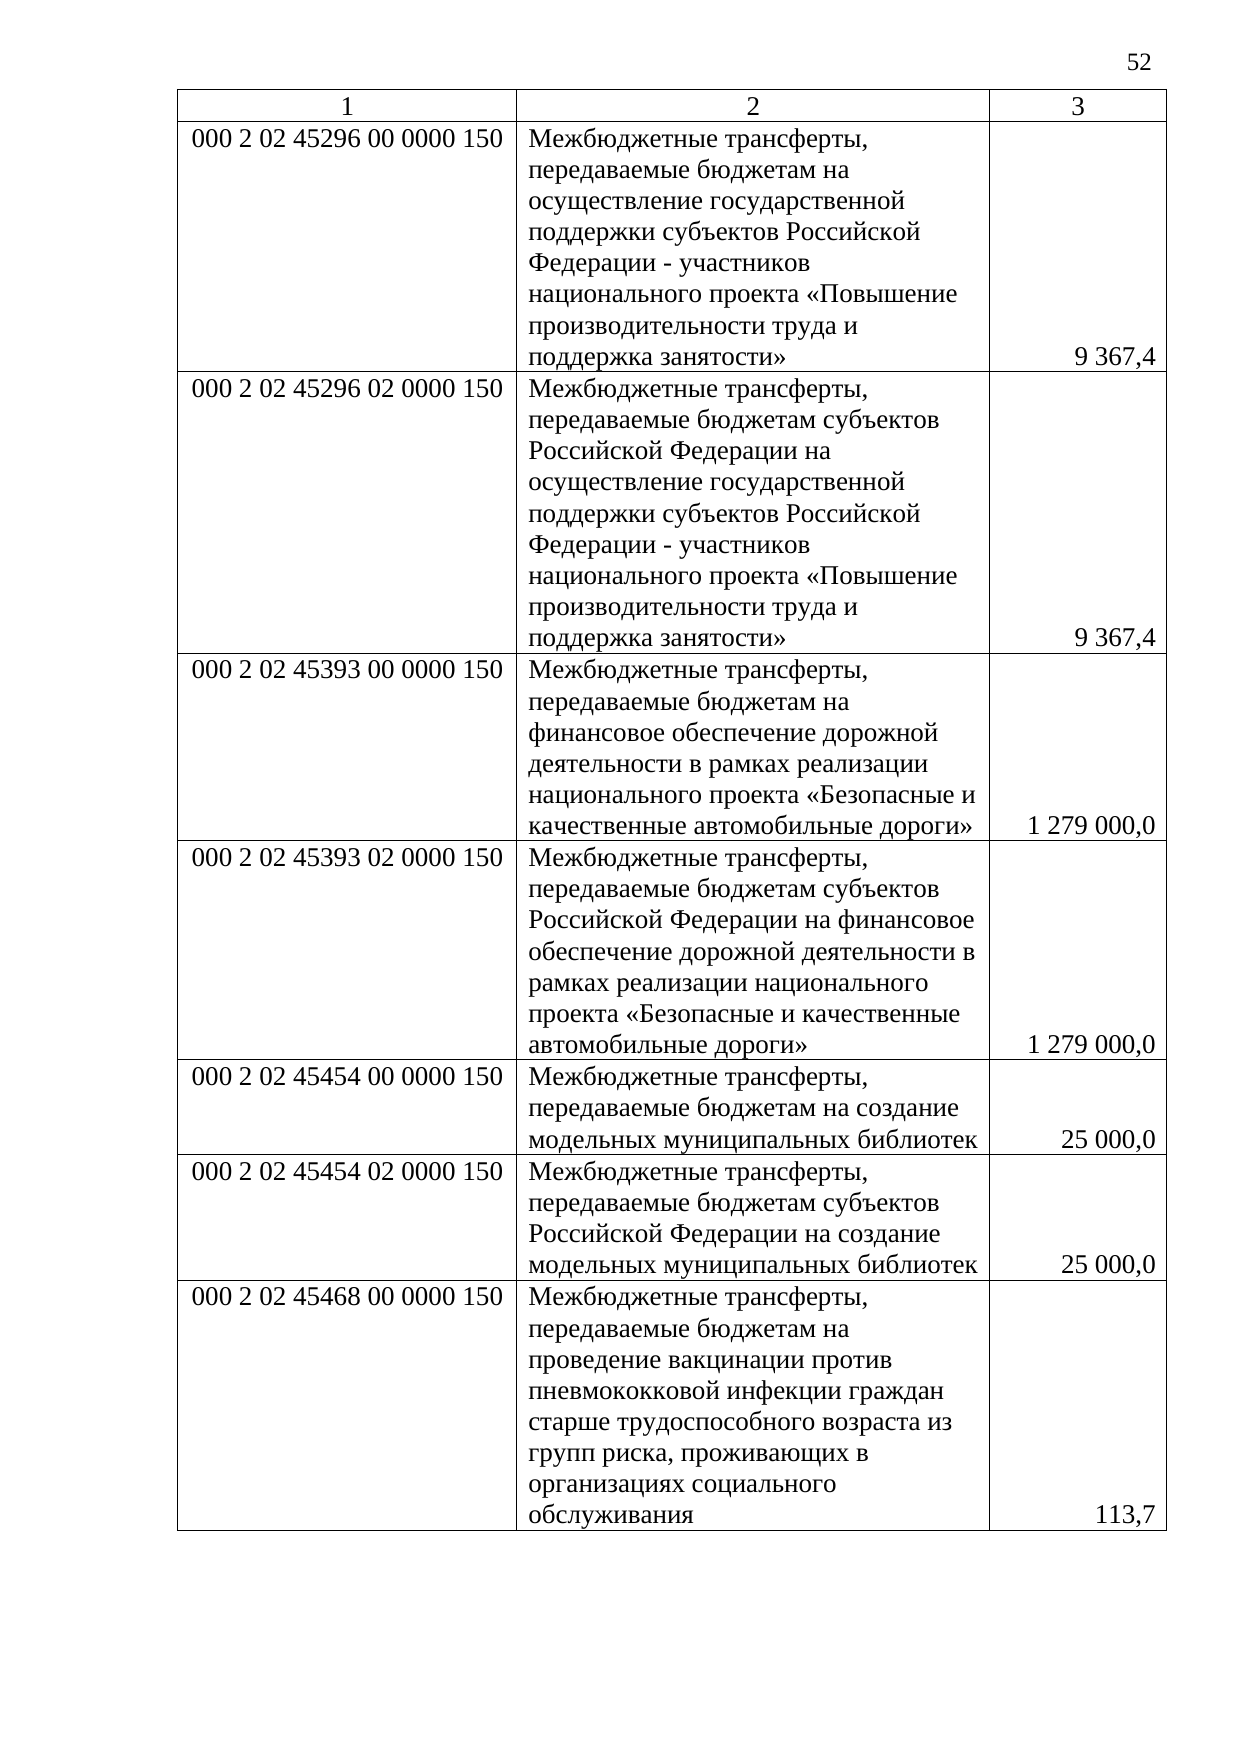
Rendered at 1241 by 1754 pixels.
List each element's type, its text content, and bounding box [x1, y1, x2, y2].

table_cell 000 2 02 45296 02 0000 150 [178, 372, 516, 652]
table_cell Межбюджетные трансферты, передаваемые бюджетам на финансовое обеспечение дорожной деятельности в рамках реализации национального проекта «Безопасные и качественные автомобильные дороги» [517, 654, 989, 840]
table_cell 1 279 000,0 [990, 841, 1166, 1059]
table_header 2 [517, 90, 989, 121]
table_cell Межбюджетные трансферты, передаваемые бюджетам субъектов Российской Федерации на создание модельных муниципальных библиотек [517, 1155, 989, 1279]
table_cell 25 000,0 [990, 1060, 1166, 1154]
table_cell 9 367,4 [990, 122, 1166, 371]
table_cell 000 2 02 45454 00 0000 150 [178, 1060, 516, 1154]
table_cell 25 000,0 [990, 1155, 1166, 1279]
table_cell Межбюджетные трансферты, передаваемые бюджетам субъектов Российской Федерации на финансовое обеспечение дорожной деятельности в рамках реализации национального проекта «Безопасные и качественные автомобильные дороги» [517, 841, 989, 1059]
table_cell 000 2 02 45393 02 0000 150 [178, 841, 516, 1059]
table_cell 000 2 02 45468 00 0000 150 [178, 1281, 516, 1530]
table_cell 000 2 02 45393 00 0000 150 [178, 654, 516, 840]
table_cell Межбюджетные трансферты, передаваемые бюджетам на создание модельных муниципальных библиотек [517, 1060, 989, 1154]
table_header 1 [178, 90, 516, 121]
table_cell 9 367,4 [990, 372, 1166, 652]
table_cell 000 2 02 45296 00 0000 150 [178, 122, 516, 371]
table_cell 1 279 000,0 [990, 654, 1166, 840]
table_cell 000 2 02 45454 02 0000 150 [178, 1155, 516, 1279]
table_cell Межбюджетные трансферты, передаваемые бюджетам субъектов Российской Федерации на осуществление государственной поддержки субъектов Российской Федерации - участников национального проекта «Повышение производительности труда и поддержка занятости» [517, 372, 989, 652]
table_header 3 [990, 90, 1166, 121]
table_cell Межбюджетные трансферты, передаваемые бюджетам на проведение вакцинации против пневмококковой инфекции граждан старше трудоспособного возраста из групп риска, проживающих в организациях социального обслуживания [517, 1281, 989, 1530]
table_cell 113,7 [990, 1281, 1166, 1530]
table_cell Межбюджетные трансферты, передаваемые бюджетам на осуществление государственной поддержки субъектов Российской Федерации - участников национального проекта «Повышение производительности труда и поддержка занятости» [517, 122, 989, 371]
